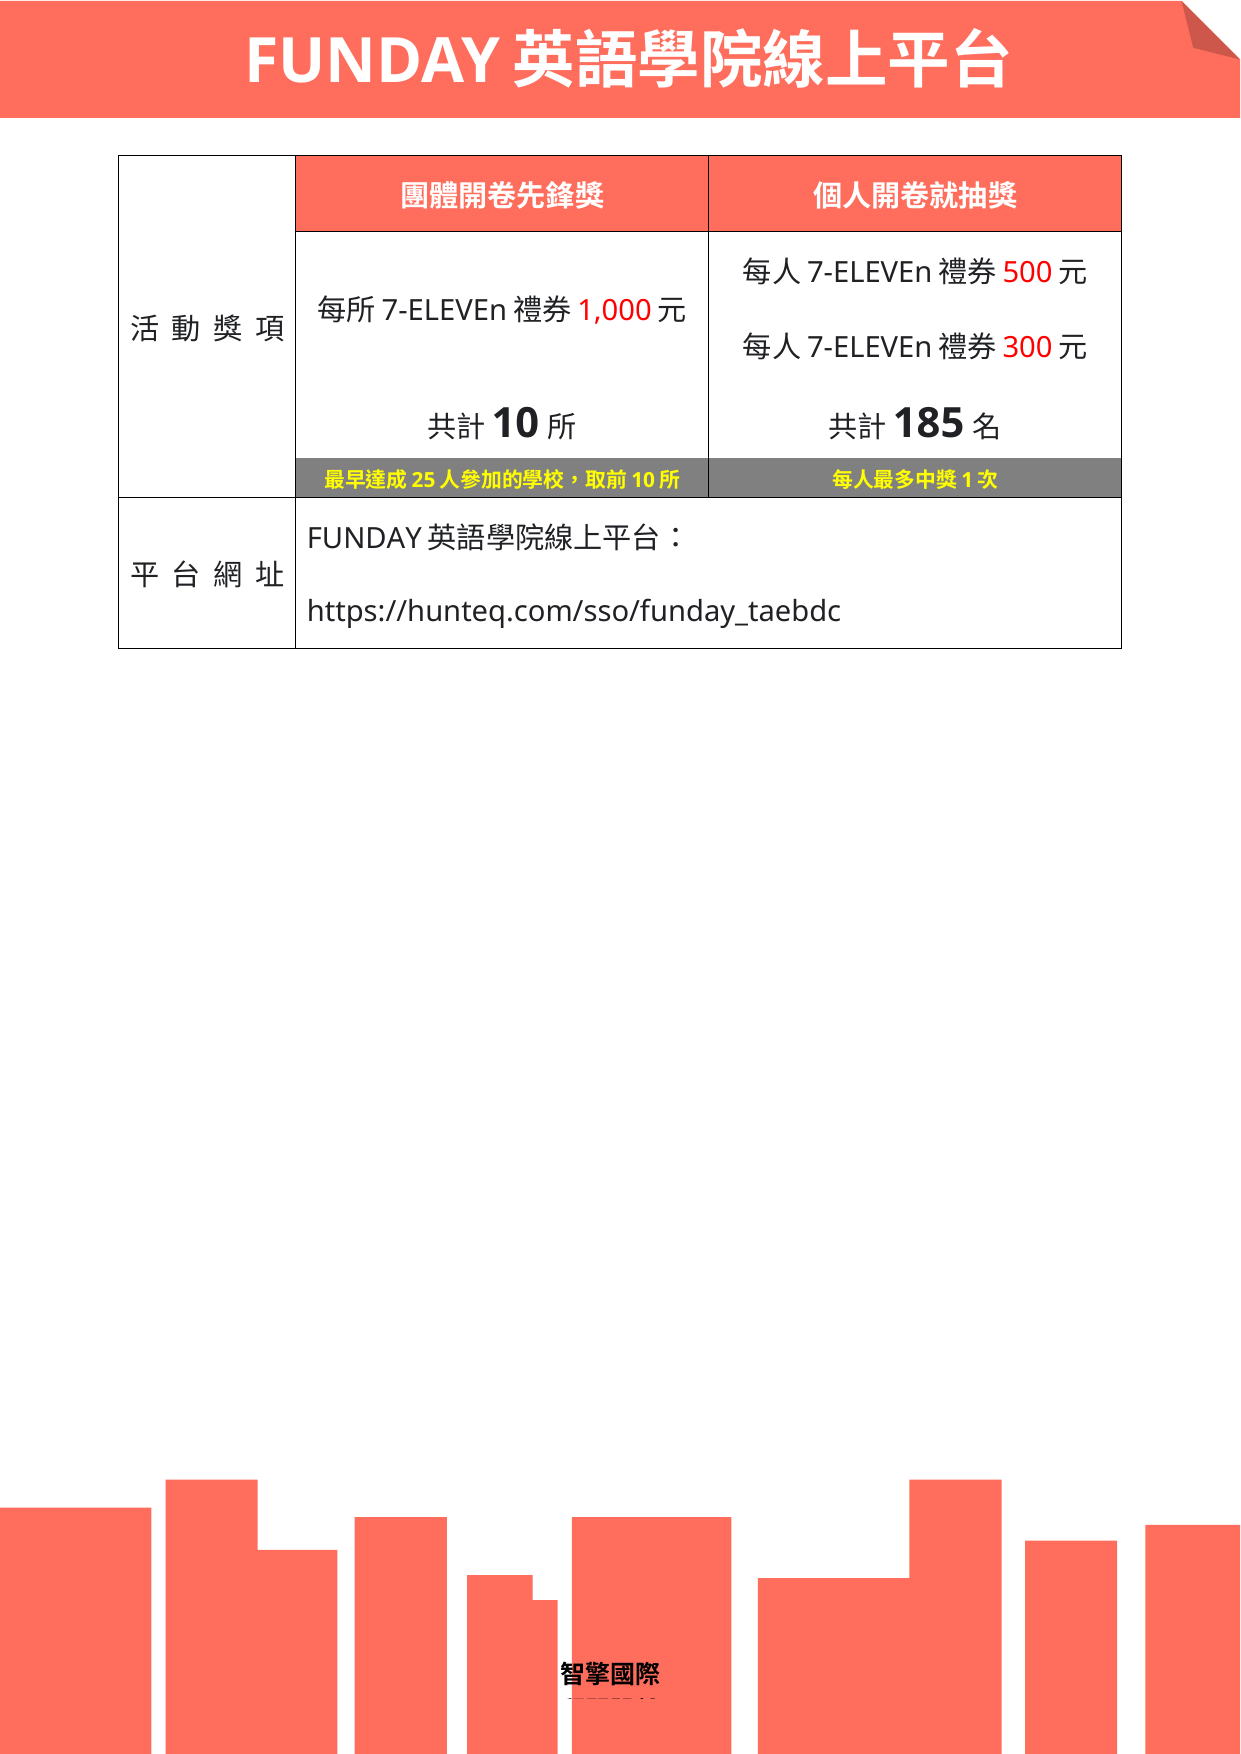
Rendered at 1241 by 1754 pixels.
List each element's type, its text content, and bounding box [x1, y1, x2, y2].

table_cell 每所7-ELEVEn禮券1,000元 [296, 232, 708, 382]
table_cell 活動獎項 [119, 156, 295, 497]
table_cell 共計10所 [296, 382, 708, 458]
table_cell 最早達成25人參加的學校，取前10所 [296, 458, 708, 497]
table_cell 個人開卷就抽獎 [709, 156, 1121, 231]
table_cell 團體開卷先鋒獎 [296, 156, 708, 231]
table_cell 每人7-ELEVEn禮券500元 每人7-ELEVEn禮券300元 [709, 232, 1121, 382]
table_cell 每人最多中獎1次 [709, 458, 1121, 497]
table_cell 平台網址 [119, 498, 295, 648]
table_cell 共計185名 [709, 382, 1121, 458]
table_cell FUNDAY英語學院線上平台： https://hunteq.com/sso/funday_taebdc [296, 498, 1121, 648]
